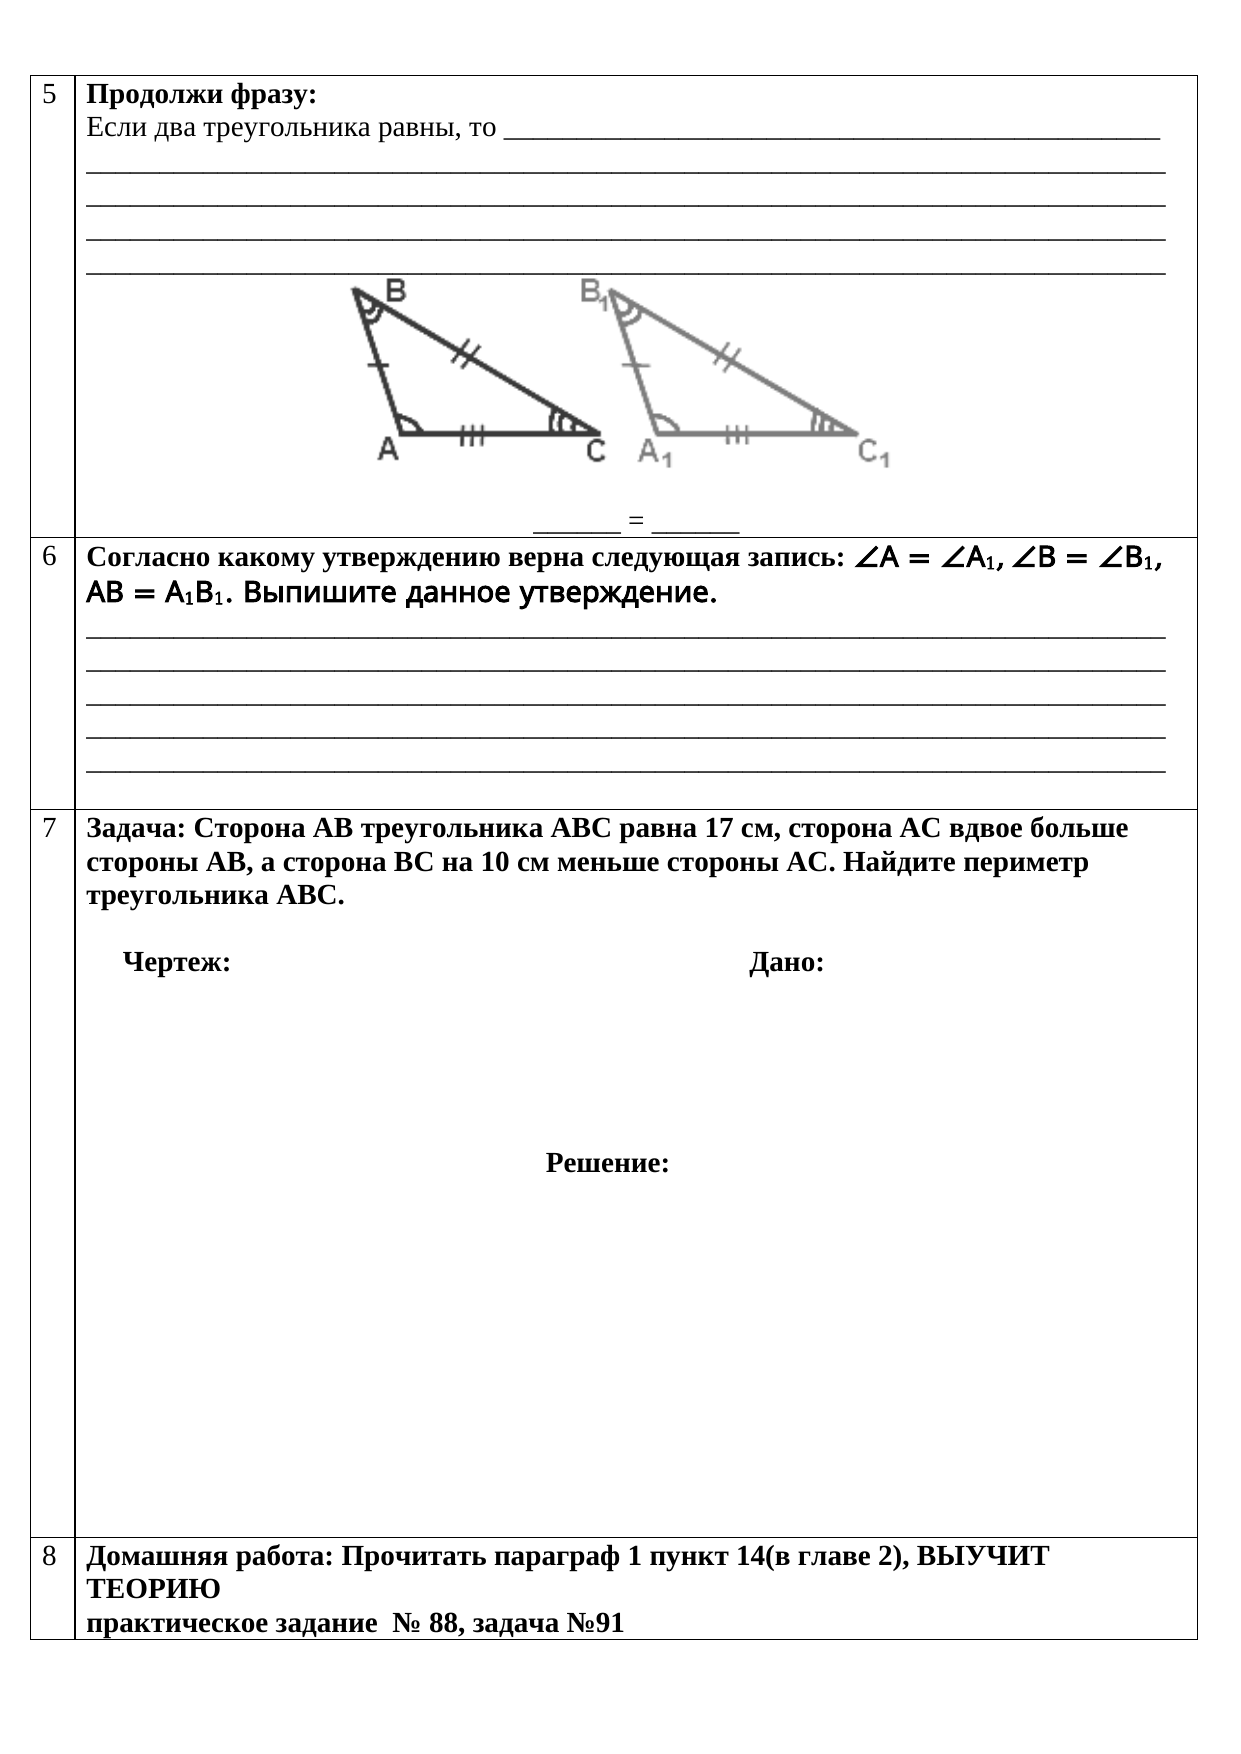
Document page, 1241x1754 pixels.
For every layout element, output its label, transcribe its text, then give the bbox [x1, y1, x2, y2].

table_cell Домашняя работа: Прочитать параграф 1 пункт 14(в главе 2), ВЫУЧИТ ТЕОРИЮ практическое задание № 88, задача №91 [76, 1538, 1197, 1639]
table_cell Согласно какому утверждению верна следующая запись: ∠А = ∠А1, ∠В = ∠В1, АВ = А1В1. Выпишите данное утверждение. __________________________________________________________________________ __________________________________________________________________________ __________________________________________________________________________ __________________________________________________________________________ __________________________________________________________________________ [76, 538, 1197, 809]
table_cell 8 [31, 1538, 74, 1639]
table_cell 7 [31, 810, 74, 1537]
table_cell Задача: Сторона АВ треугольника АВС равна 17 см, сторона АС вдвое больше стороны АВ, а сторона ВС на 10 см меньше стороны АС. Найдите периметр треугольника АВС. Чертеж: Дано: Решение: [76, 810, 1197, 1537]
table_cell 6 [31, 538, 74, 809]
table_cell 5 [31, 76, 74, 537]
table_cell Продолжи фразу: Если два треугольника равны, то _____________________________________________ __________________________________________________________________________ __________________________________________________________________________ __________________________________________________________________________ __________________________________________________________________________ ______ = ______ [76, 76, 1197, 537]
